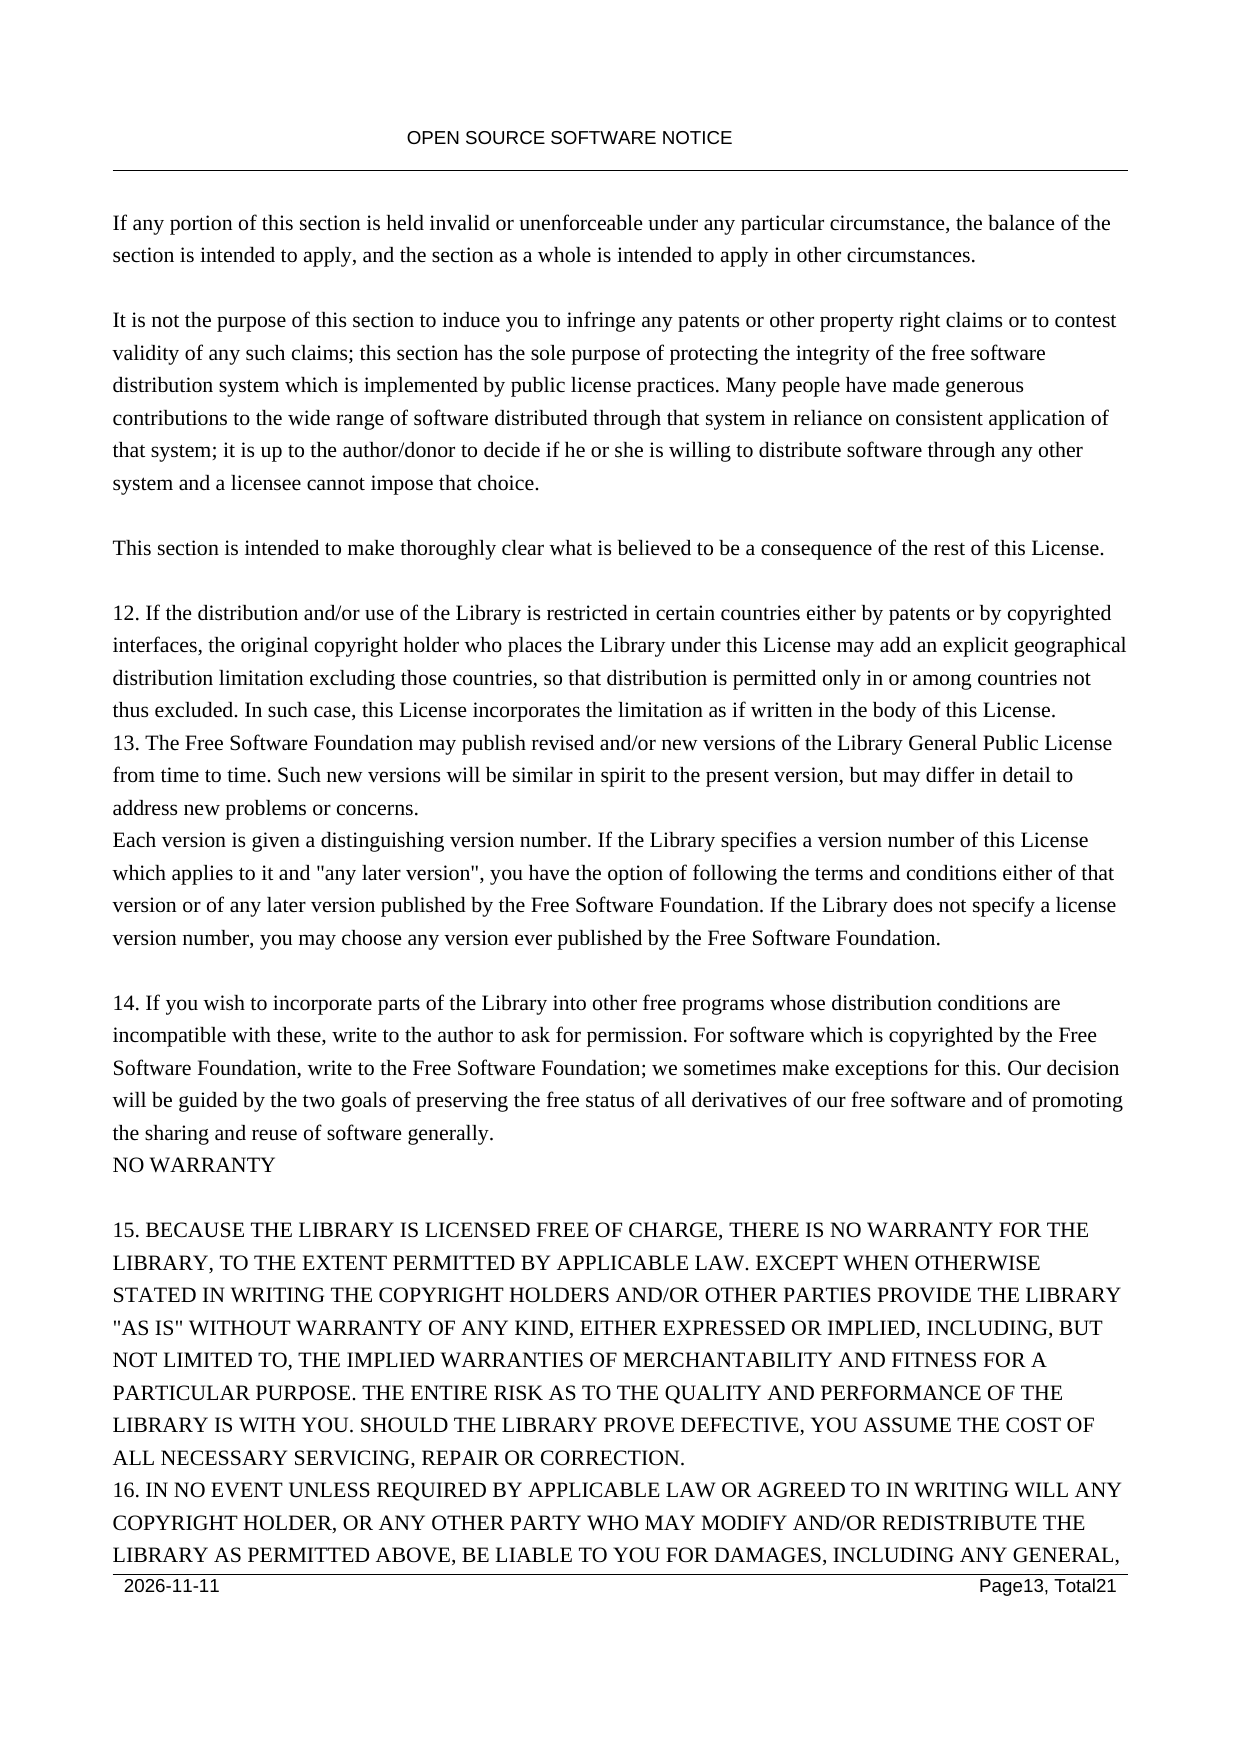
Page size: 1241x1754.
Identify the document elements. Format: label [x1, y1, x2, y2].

text [112, 206, 1128, 1571]
